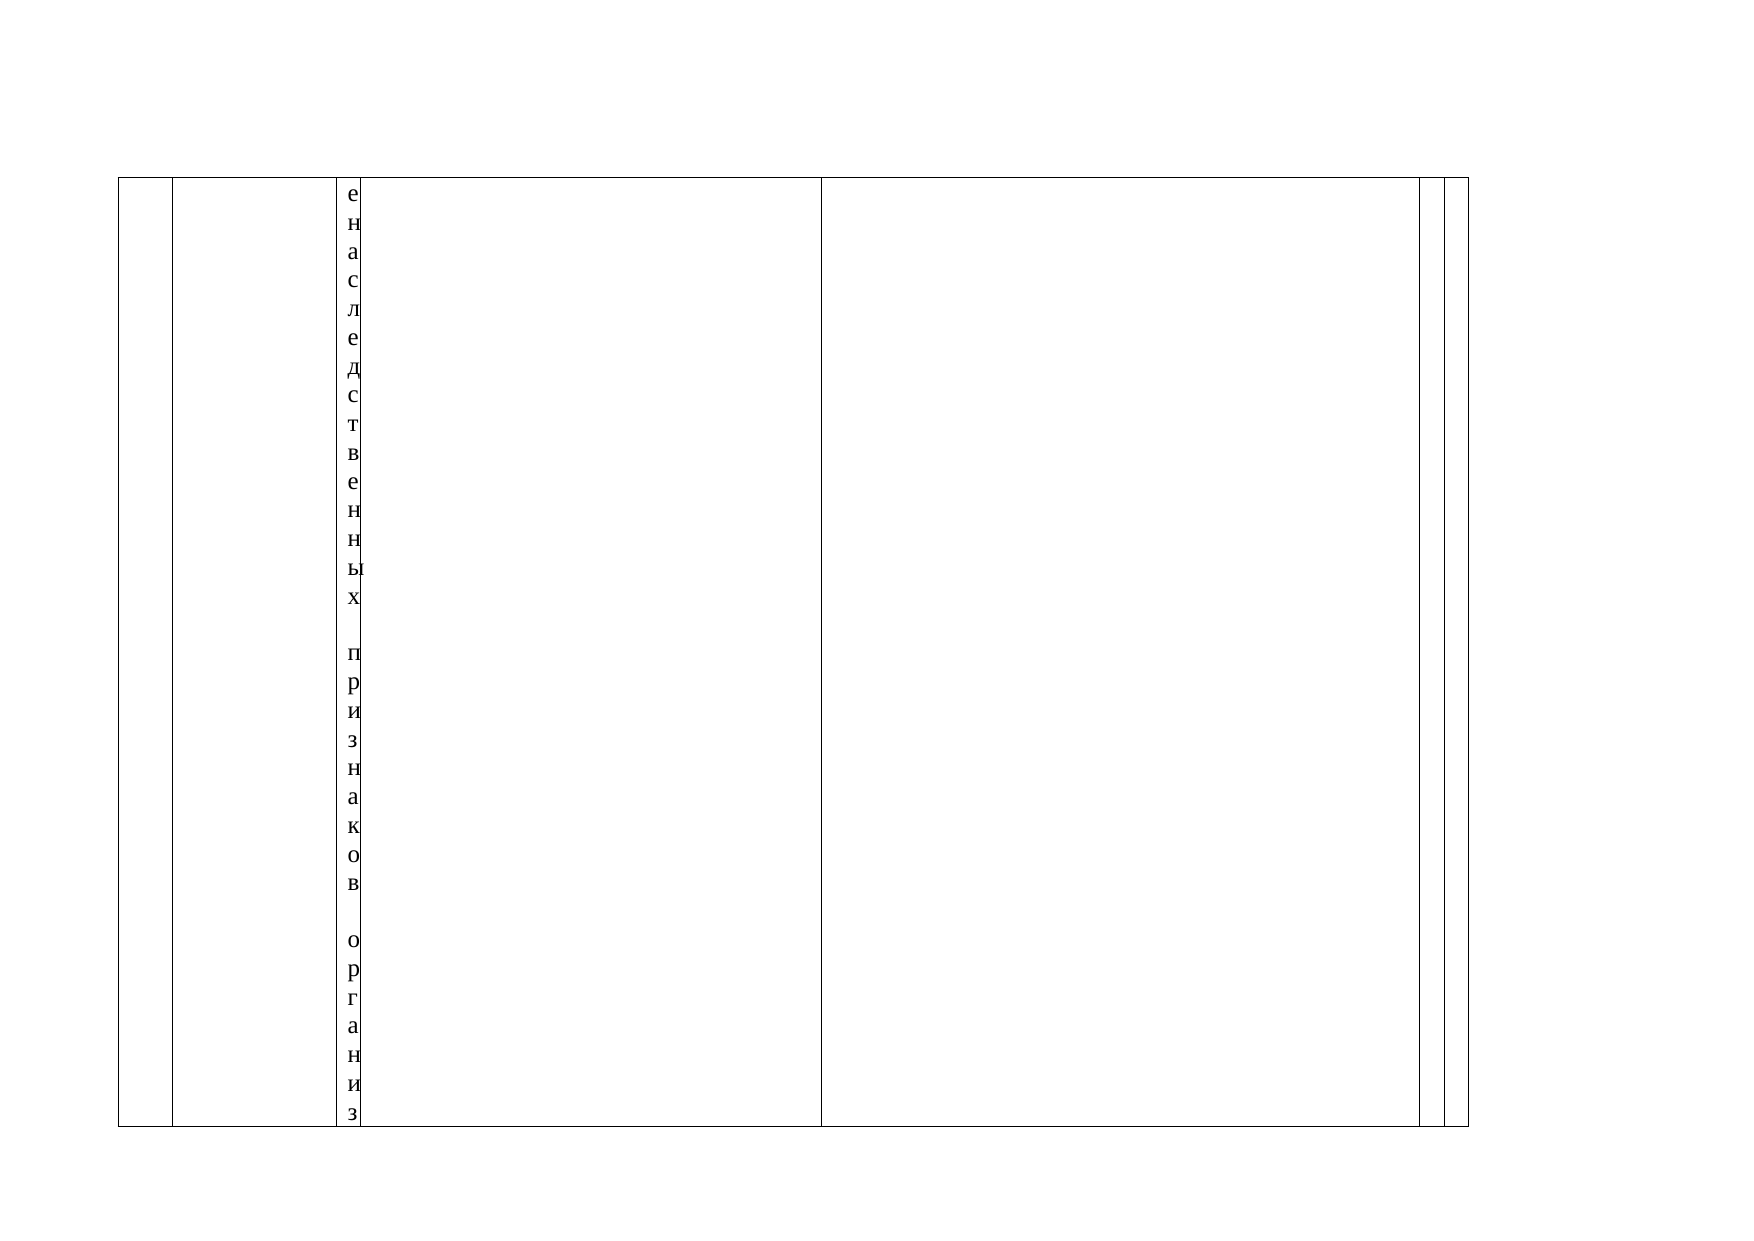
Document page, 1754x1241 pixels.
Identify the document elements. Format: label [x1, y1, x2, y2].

table_cell [1420, 178, 1444, 1126]
table_cell [119, 178, 172, 1126]
table_cell [361, 178, 821, 1126]
table_cell [1445, 178, 1468, 1126]
table_cell [337, 178, 360, 1126]
table_cell [173, 178, 336, 1126]
table_cell [822, 178, 1419, 1126]
